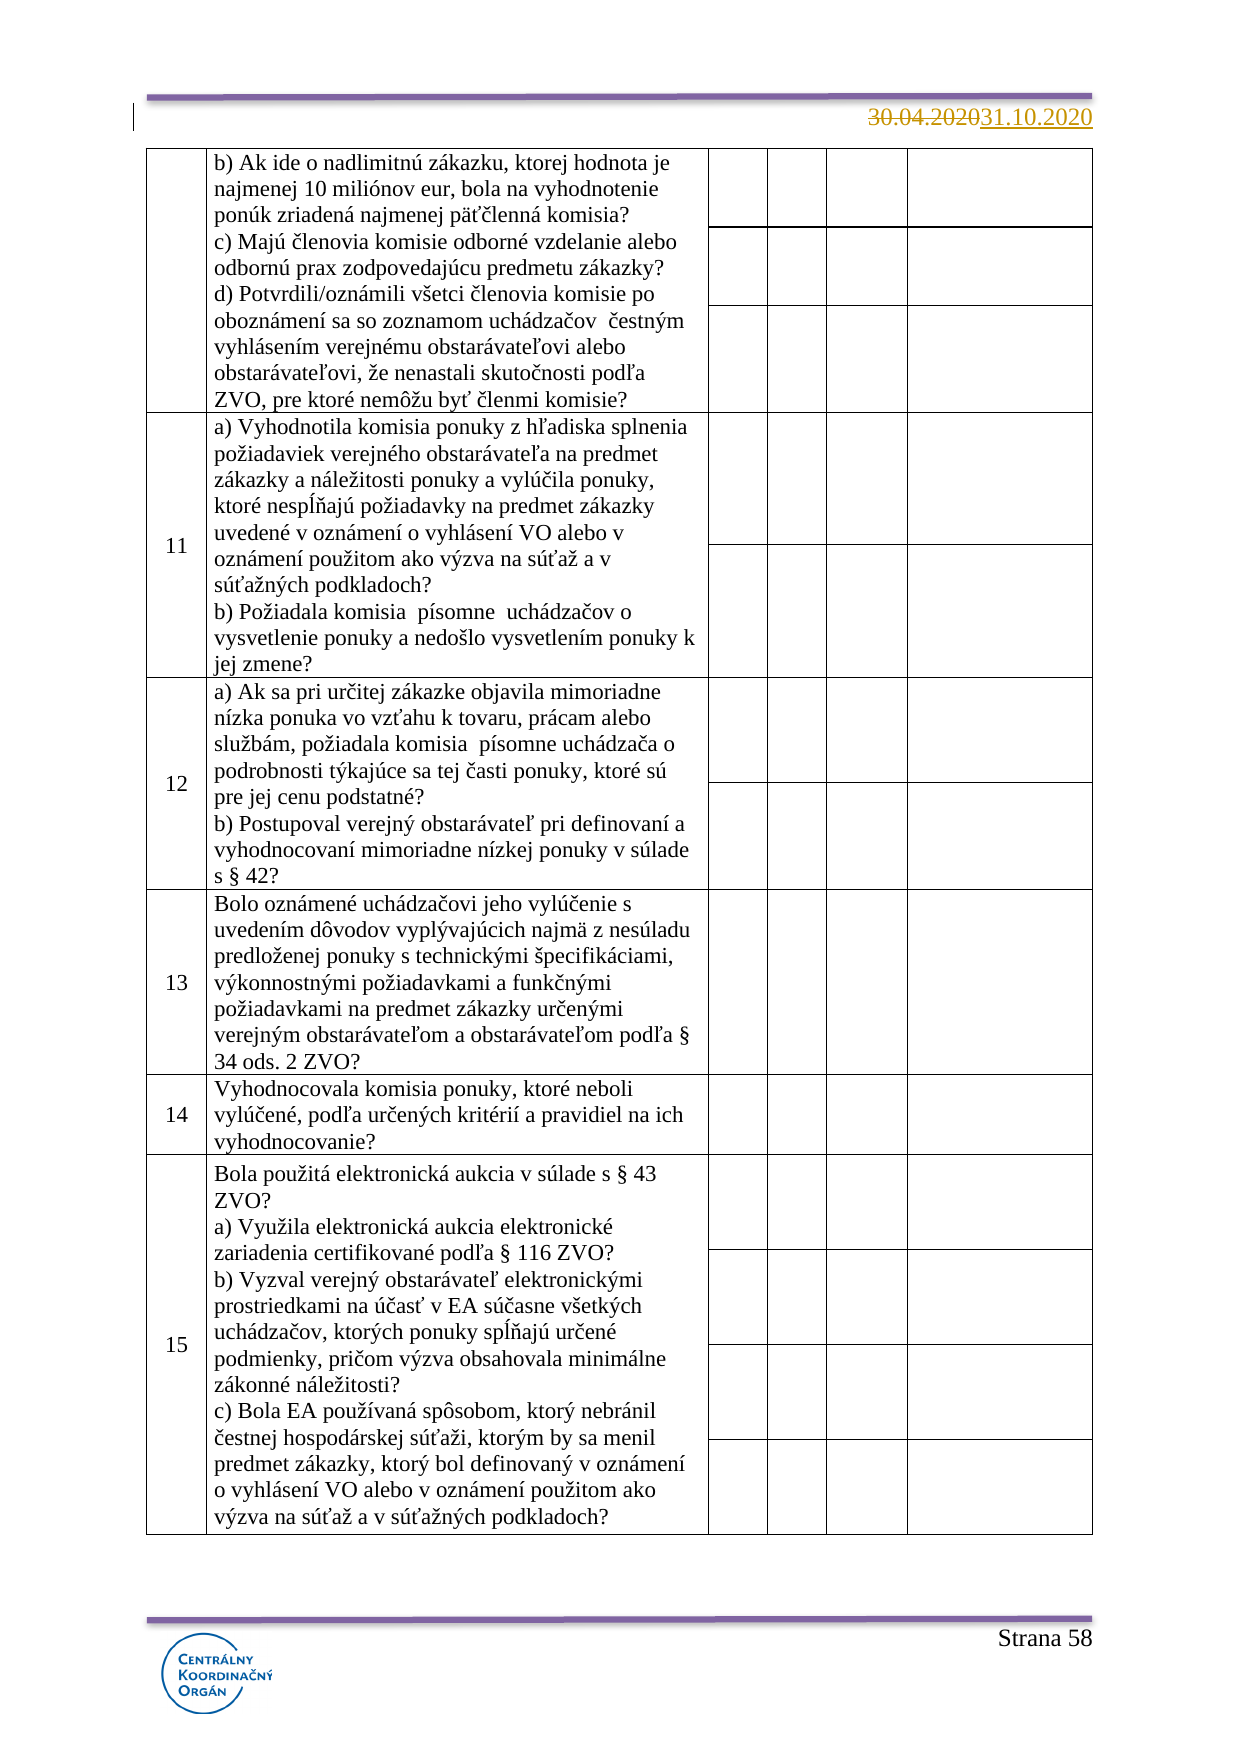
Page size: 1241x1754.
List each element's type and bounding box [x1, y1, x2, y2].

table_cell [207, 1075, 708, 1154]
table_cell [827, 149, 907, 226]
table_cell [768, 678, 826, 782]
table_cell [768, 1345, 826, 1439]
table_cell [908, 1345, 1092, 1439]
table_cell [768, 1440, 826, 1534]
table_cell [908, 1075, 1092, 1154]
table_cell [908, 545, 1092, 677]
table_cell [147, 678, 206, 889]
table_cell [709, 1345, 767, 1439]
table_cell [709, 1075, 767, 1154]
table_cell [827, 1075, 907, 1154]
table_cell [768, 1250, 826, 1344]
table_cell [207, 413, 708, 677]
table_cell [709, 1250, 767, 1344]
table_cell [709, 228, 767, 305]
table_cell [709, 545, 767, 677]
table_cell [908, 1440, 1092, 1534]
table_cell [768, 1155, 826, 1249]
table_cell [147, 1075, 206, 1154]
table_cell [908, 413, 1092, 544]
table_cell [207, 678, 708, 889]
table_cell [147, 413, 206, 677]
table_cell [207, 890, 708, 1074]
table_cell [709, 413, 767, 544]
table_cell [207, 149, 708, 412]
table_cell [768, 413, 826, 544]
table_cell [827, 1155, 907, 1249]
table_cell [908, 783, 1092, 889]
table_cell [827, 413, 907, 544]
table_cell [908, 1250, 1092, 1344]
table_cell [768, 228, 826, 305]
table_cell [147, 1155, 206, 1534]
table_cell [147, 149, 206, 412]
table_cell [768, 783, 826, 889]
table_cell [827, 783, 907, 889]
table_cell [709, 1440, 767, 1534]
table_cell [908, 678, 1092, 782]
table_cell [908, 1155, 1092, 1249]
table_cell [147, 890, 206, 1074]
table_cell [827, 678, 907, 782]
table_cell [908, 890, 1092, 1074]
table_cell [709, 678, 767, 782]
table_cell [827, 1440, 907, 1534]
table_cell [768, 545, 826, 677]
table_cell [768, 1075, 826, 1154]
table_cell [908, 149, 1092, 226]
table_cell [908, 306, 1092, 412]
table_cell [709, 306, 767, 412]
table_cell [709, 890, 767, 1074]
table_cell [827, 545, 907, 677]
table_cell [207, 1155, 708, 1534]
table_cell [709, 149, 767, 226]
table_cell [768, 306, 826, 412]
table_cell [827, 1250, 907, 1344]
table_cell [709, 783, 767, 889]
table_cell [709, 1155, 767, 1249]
picture [159, 1631, 272, 1713]
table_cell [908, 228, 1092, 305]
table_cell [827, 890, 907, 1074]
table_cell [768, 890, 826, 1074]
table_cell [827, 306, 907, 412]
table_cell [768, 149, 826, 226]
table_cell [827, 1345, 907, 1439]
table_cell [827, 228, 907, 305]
